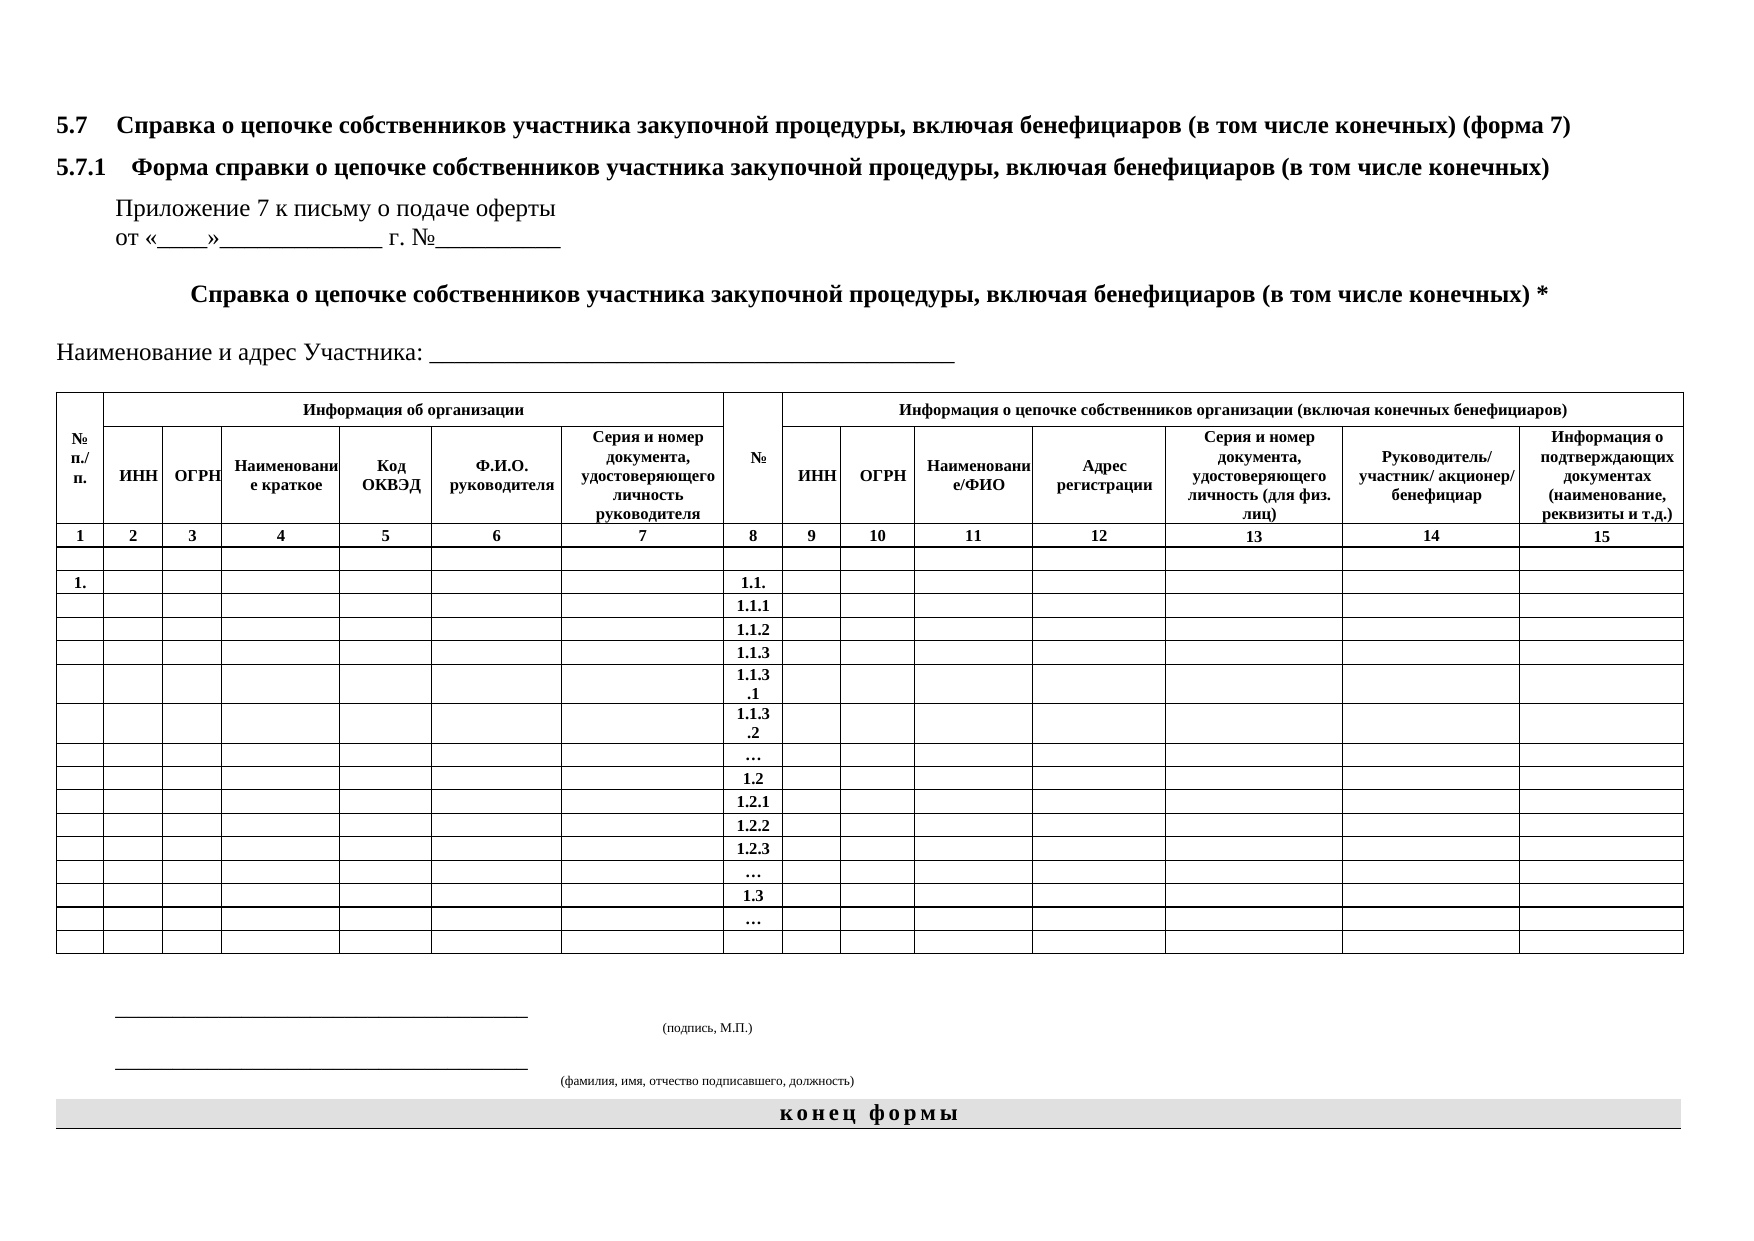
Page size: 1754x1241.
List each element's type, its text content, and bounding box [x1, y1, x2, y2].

table_cell [841, 837, 914, 859]
table_cell [222, 908, 339, 930]
table_cell [915, 744, 1032, 766]
text (фамилия, имя, отчество подписавшего, должность) [56, 1073, 1299, 1099]
table_cell [104, 704, 162, 742]
table_cell [340, 548, 431, 570]
table_cell [783, 618, 840, 640]
table_cell [57, 908, 103, 930]
table_cell [432, 618, 561, 640]
table_cell [1033, 931, 1165, 953]
table_cell … [724, 908, 782, 930]
table_cell [1033, 594, 1165, 617]
table_cell 3 [163, 524, 221, 546]
table_cell [1166, 908, 1342, 930]
table_cell [562, 908, 723, 930]
table_cell [222, 861, 339, 883]
table_cell [915, 594, 1032, 617]
table_cell [57, 641, 103, 664]
table_cell [57, 665, 103, 703]
table_cell [432, 594, 561, 617]
table_cell [222, 594, 339, 617]
table_cell [915, 704, 1032, 742]
table_cell [783, 931, 840, 953]
table_cell [783, 665, 840, 703]
table_cell [1166, 814, 1342, 836]
table_cell [432, 931, 561, 953]
table_cell 14 [1343, 524, 1519, 546]
table_cell [1343, 884, 1519, 906]
table_cell [1520, 704, 1683, 742]
table_cell [104, 931, 162, 953]
table_cell [562, 665, 723, 703]
table_cell Адрес регистрации [1033, 427, 1165, 523]
table_cell [1520, 884, 1683, 906]
table_cell [163, 931, 221, 953]
table_cell [1033, 641, 1165, 664]
table_cell 6 [432, 524, 561, 546]
table_cell [841, 571, 914, 593]
table_cell [1166, 594, 1342, 617]
table_cell [841, 884, 914, 906]
table_cell [163, 861, 221, 883]
table_cell [104, 908, 162, 930]
table_cell [163, 704, 221, 742]
table_cell [340, 931, 431, 953]
table_cell [57, 548, 103, 570]
table_cell [915, 571, 1032, 593]
table_cell [163, 837, 221, 859]
table_cell [783, 908, 840, 930]
table_cell [915, 548, 1032, 570]
table_cell [1343, 641, 1519, 664]
table_cell [57, 767, 103, 789]
table_cell 1.1.2 [724, 618, 782, 640]
table_cell [57, 594, 103, 617]
table_cell [841, 618, 914, 640]
table_cell [163, 767, 221, 789]
table_cell [562, 571, 723, 593]
table_cell [1033, 814, 1165, 836]
table_cell [1520, 837, 1683, 859]
table_cell [1033, 861, 1165, 883]
table_cell Руководитель/ участник/ акционер/ бенефициар [1343, 427, 1519, 523]
table_cell [432, 861, 561, 883]
table_cell [1343, 931, 1519, 953]
table_cell [915, 884, 1032, 906]
table_cell [841, 814, 914, 836]
table_cell [104, 744, 162, 766]
table_cell [562, 744, 723, 766]
table_cell Код ОКВЭД [340, 427, 431, 523]
table_cell [783, 704, 840, 742]
table_cell [432, 767, 561, 789]
table_cell [340, 618, 431, 640]
table_cell [222, 548, 339, 570]
table_cell [163, 571, 221, 593]
table_cell [104, 641, 162, 664]
subtitle Справка о цепочке собственников участника закупочной процедуры, включая бенефициаров (в том числе конечных) (форма 7) [56, 110, 1683, 139]
table_cell [1033, 908, 1165, 930]
text Наименование и адрес Участника: __________________________________________ [56, 337, 1683, 365]
subtitle Форма справки о цепочке собственников участника закупочной процедуры, включая бенефициаров (в том числе конечных) [56, 152, 1683, 180]
table_cell [104, 884, 162, 906]
table_header № [724, 393, 782, 523]
table_cell [340, 837, 431, 859]
table_cell [1520, 908, 1683, 930]
table_cell [104, 790, 162, 813]
table_cell [1033, 548, 1165, 570]
table_cell [222, 790, 339, 813]
table_cell [57, 618, 103, 640]
table_cell [841, 908, 914, 930]
table_cell [222, 618, 339, 640]
table_cell [340, 641, 431, 664]
table_cell [562, 704, 723, 742]
table_cell [783, 571, 840, 593]
table_cell [915, 641, 1032, 664]
table_cell 1.1.3.1 [724, 665, 782, 703]
table_cell [432, 548, 561, 570]
table_cell [1520, 618, 1683, 640]
table_cell [915, 618, 1032, 640]
table_cell 10 [841, 524, 914, 546]
table_cell [222, 744, 339, 766]
table_cell [340, 571, 431, 593]
table_cell [562, 790, 723, 813]
table_cell [915, 861, 1032, 883]
table_cell [1033, 571, 1165, 593]
table_cell [1343, 571, 1519, 593]
table_cell [562, 618, 723, 640]
table_cell [562, 814, 723, 836]
table_cell [1166, 861, 1342, 883]
table_cell [1343, 594, 1519, 617]
table_cell [724, 931, 782, 953]
table_cell [1520, 744, 1683, 766]
text Справка о цепочке собственников участника закупочной процедуры, включая бенефициаров (в том числе конечных) * [56, 279, 1683, 308]
table_cell [1033, 744, 1165, 766]
table_cell [432, 908, 561, 930]
table_cell [562, 837, 723, 859]
table_cell [1343, 861, 1519, 883]
table_cell [1166, 744, 1342, 766]
table_cell [724, 548, 782, 570]
table_cell [783, 744, 840, 766]
table_cell [163, 548, 221, 570]
table_cell [1033, 790, 1165, 813]
table_cell [432, 744, 561, 766]
table_cell [163, 744, 221, 766]
table_cell 1.1. [724, 571, 782, 593]
table_cell ОГРН [841, 427, 914, 523]
text ____________________________________ [56, 994, 1683, 1020]
table_cell [841, 665, 914, 703]
table_cell [57, 884, 103, 906]
table_cell Наименование краткое [222, 427, 339, 523]
table_cell [163, 618, 221, 640]
table_cell [340, 814, 431, 836]
table_cell [104, 548, 162, 570]
table_cell 9 [783, 524, 840, 546]
table_cell [1520, 931, 1683, 953]
table_cell [104, 665, 162, 703]
table_cell 12 [1033, 524, 1165, 546]
table_cell [163, 594, 221, 617]
table_cell [432, 665, 561, 703]
table_header № п./п. [57, 393, 103, 523]
table_cell [340, 665, 431, 703]
table_cell 15 [1520, 524, 1683, 546]
table_cell 1.1.3 [724, 641, 782, 664]
table_cell [1520, 814, 1683, 836]
table_header Информация об организации [104, 393, 723, 426]
table_cell [783, 767, 840, 789]
table_cell [1343, 837, 1519, 859]
table_cell [222, 931, 339, 953]
table_cell Наименование/ФИО [915, 427, 1032, 523]
table_cell [57, 744, 103, 766]
table_cell [562, 767, 723, 789]
table_cell 1.2.1 [724, 790, 782, 813]
table_cell [1033, 884, 1165, 906]
table_cell [915, 790, 1032, 813]
table_cell [1343, 704, 1519, 742]
table_cell [1033, 704, 1165, 742]
table_cell [562, 641, 723, 664]
table_cell [1166, 665, 1342, 703]
table_cell Информация о подтверждающих документах (наименование, реквизиты и т.д.) [1520, 427, 1683, 523]
table_cell [783, 814, 840, 836]
text Приложение 7 к письму о подаче оферты от «____»_____________ г. №__________ [115, 193, 1683, 250]
table_cell [163, 790, 221, 813]
table_cell [1520, 767, 1683, 789]
table_cell [1343, 548, 1519, 570]
table_cell [783, 837, 840, 859]
table_cell [163, 814, 221, 836]
table_cell [1343, 744, 1519, 766]
table_cell [915, 767, 1032, 789]
table_cell [1166, 790, 1342, 813]
table_cell [1166, 837, 1342, 859]
table_cell [841, 767, 914, 789]
table_cell [783, 641, 840, 664]
table_cell 5 [340, 524, 431, 546]
table_cell [104, 594, 162, 617]
table_cell [432, 571, 561, 593]
table_cell [1343, 790, 1519, 813]
table_cell 1.1.3.2 [724, 704, 782, 742]
table_cell Серия и номер документа, удостоверяющего личность руководителя [562, 427, 723, 523]
table_cell [1166, 931, 1342, 953]
table_cell [841, 548, 914, 570]
table_cell [163, 641, 221, 664]
table_cell [841, 790, 914, 813]
table_cell [1166, 641, 1342, 664]
table_cell [783, 790, 840, 813]
table_cell 1.3 [724, 884, 782, 906]
table_cell [104, 618, 162, 640]
table_cell [1520, 665, 1683, 703]
table_cell [222, 814, 339, 836]
table_cell [104, 767, 162, 789]
table_cell [340, 767, 431, 789]
table_cell [340, 884, 431, 906]
table_cell [222, 837, 339, 859]
table_cell … [724, 744, 782, 766]
table_cell [1033, 837, 1165, 859]
table_cell [841, 931, 914, 953]
table_cell 8 [724, 524, 782, 546]
table_cell Ф.И.О. руководителя [432, 427, 561, 523]
table_cell ИНН [783, 427, 840, 523]
table_cell [432, 790, 561, 813]
table_cell [1166, 548, 1342, 570]
table_cell 1.2.2 [724, 814, 782, 836]
text ____________________________________ [56, 1047, 1683, 1073]
table_cell [783, 548, 840, 570]
table_cell [57, 837, 103, 859]
table_cell [432, 884, 561, 906]
table_cell [222, 571, 339, 593]
table_cell 13 [1166, 524, 1342, 546]
table_cell [340, 908, 431, 930]
table_cell [432, 814, 561, 836]
table_cell 2 [104, 524, 162, 546]
table_cell [562, 861, 723, 883]
table_cell [562, 594, 723, 617]
table_cell [562, 884, 723, 906]
table_cell [57, 704, 103, 742]
table_cell [562, 548, 723, 570]
table_cell 1.1.1 [724, 594, 782, 617]
table_cell [432, 837, 561, 859]
table_cell [915, 908, 1032, 930]
table_cell [104, 571, 162, 593]
table_cell [1166, 767, 1342, 789]
table_cell 1.2 [724, 767, 782, 789]
text конец формы [56, 1099, 1681, 1128]
table_cell [222, 767, 339, 789]
table_cell [104, 814, 162, 836]
table_cell [57, 861, 103, 883]
table_cell [1343, 908, 1519, 930]
table_cell [1520, 594, 1683, 617]
table_cell [783, 884, 840, 906]
table_cell [1343, 814, 1519, 836]
table_cell [57, 790, 103, 813]
table_cell [222, 704, 339, 742]
table_cell [1166, 884, 1342, 906]
table_cell Серия и номер документа, удостоверяющего личность (для физ. лиц) [1166, 427, 1342, 523]
table_cell [1033, 767, 1165, 789]
table_cell [340, 704, 431, 742]
table_cell [163, 665, 221, 703]
table_cell 1 [57, 524, 103, 546]
table_header Информация о цепочке собственников организации (включая конечных бенефициаров) [783, 393, 1683, 426]
table_cell [915, 814, 1032, 836]
table_cell [340, 744, 431, 766]
table_cell [340, 861, 431, 883]
table_cell … [724, 861, 782, 883]
table_cell [340, 790, 431, 813]
table_cell ИНН [104, 427, 162, 523]
table_cell [1520, 571, 1683, 593]
table_cell 4 [222, 524, 339, 546]
table_cell [1166, 571, 1342, 593]
table_cell [340, 594, 431, 617]
table_cell [1033, 665, 1165, 703]
table_cell [841, 594, 914, 617]
table_cell [1343, 767, 1519, 789]
table_cell [104, 837, 162, 859]
table_cell [432, 704, 561, 742]
table_cell [841, 704, 914, 742]
text (подпись, М.П.) [56, 1020, 1299, 1047]
table_cell [1343, 618, 1519, 640]
table_cell [915, 837, 1032, 859]
table_cell [841, 641, 914, 664]
table_cell [1033, 618, 1165, 640]
table_cell [841, 861, 914, 883]
table_cell [783, 594, 840, 617]
table_cell [841, 744, 914, 766]
table_cell 1. [57, 571, 103, 593]
table_cell 7 [562, 524, 723, 546]
table_cell [783, 861, 840, 883]
table_cell [1166, 618, 1342, 640]
table_cell [915, 931, 1032, 953]
table_cell [104, 861, 162, 883]
table_cell [163, 908, 221, 930]
table_cell 1.2.3 [724, 837, 782, 859]
table_cell [222, 641, 339, 664]
table_cell ОГРН [163, 427, 221, 523]
table_cell [57, 931, 103, 953]
table_cell [915, 665, 1032, 703]
table_cell [1520, 548, 1683, 570]
table_cell [163, 884, 221, 906]
table_cell [1520, 790, 1683, 813]
table_cell [222, 665, 339, 703]
table_cell [1343, 665, 1519, 703]
table_cell 11 [915, 524, 1032, 546]
table_cell [562, 931, 723, 953]
table_cell [1520, 861, 1683, 883]
table_cell [1166, 704, 1342, 742]
table_cell [432, 641, 561, 664]
table_cell [57, 814, 103, 836]
table_cell [222, 884, 339, 906]
table_cell [1520, 641, 1683, 664]
